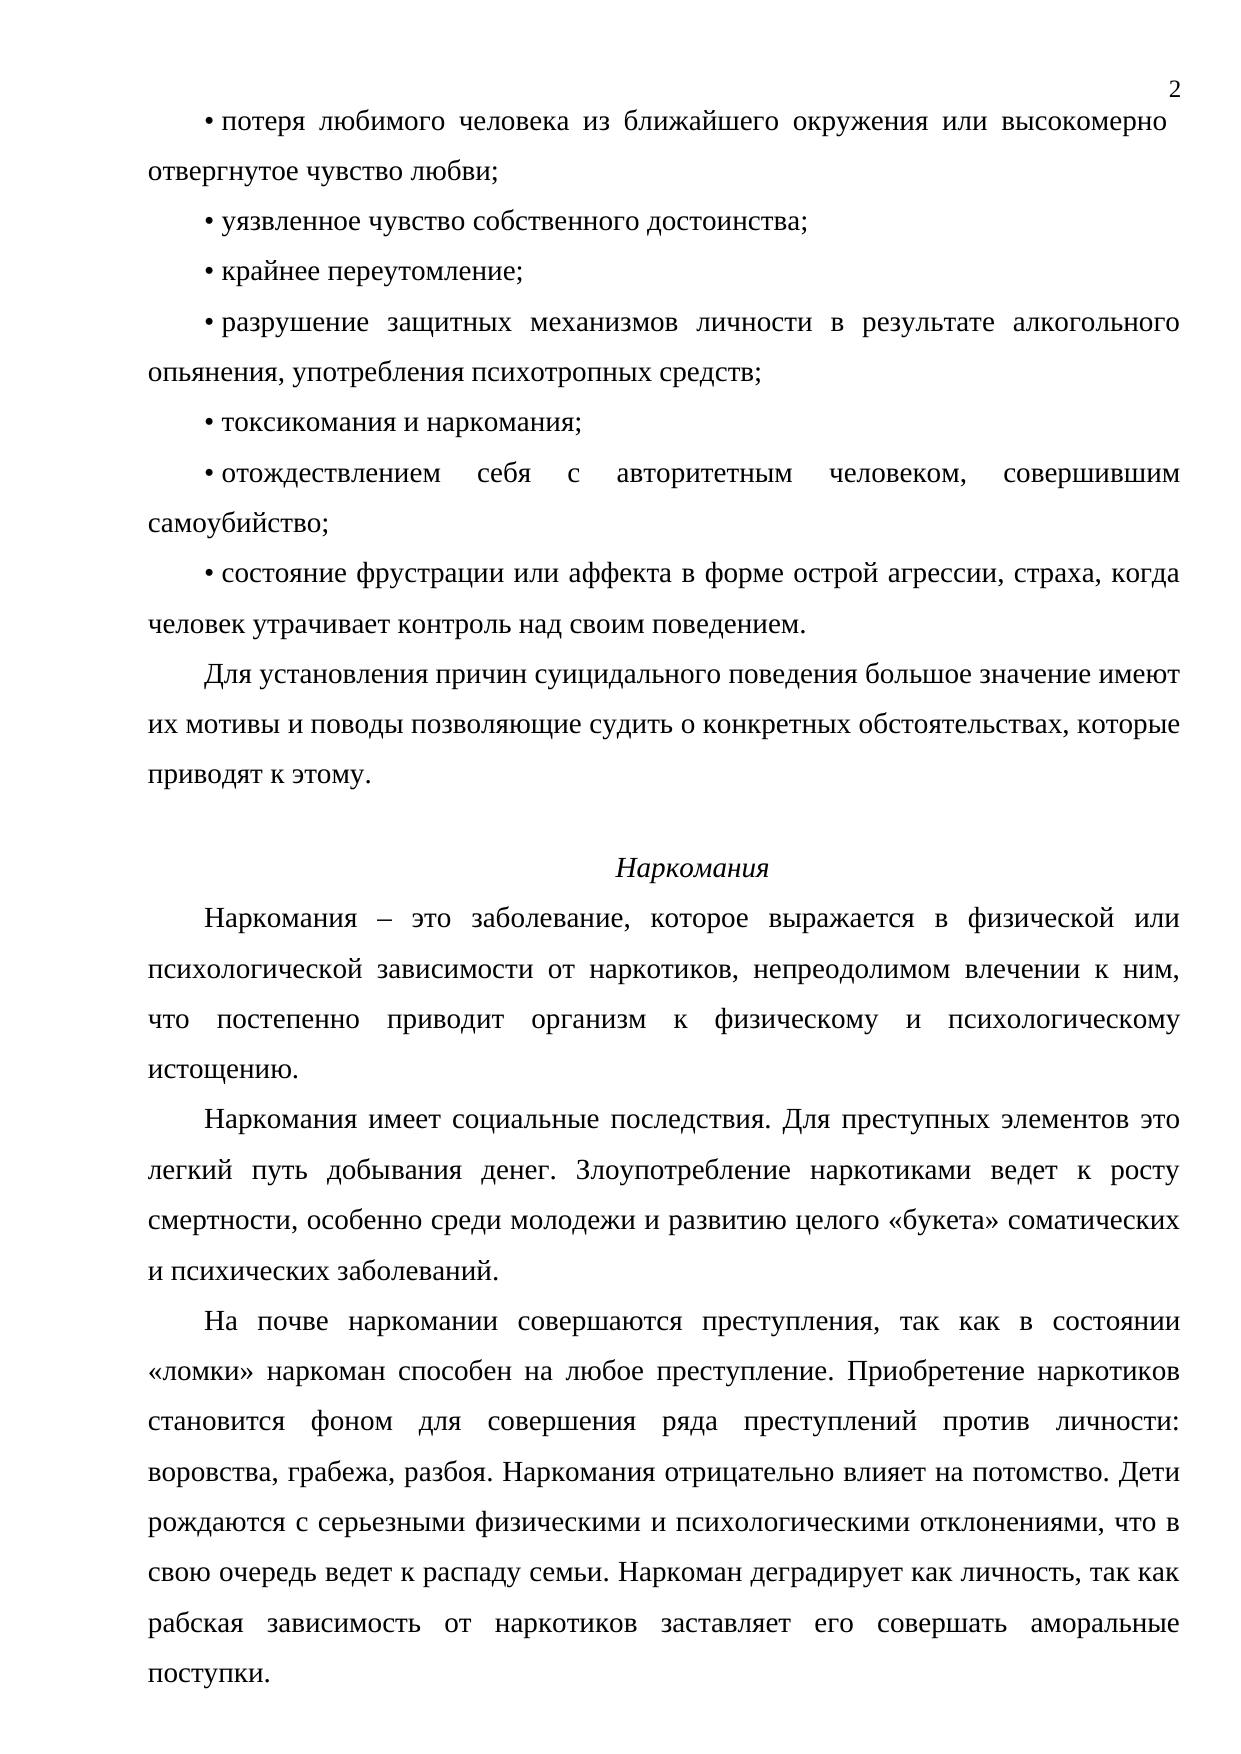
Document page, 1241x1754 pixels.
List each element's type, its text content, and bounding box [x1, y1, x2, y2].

text • отождествлением себя с авторитетным человеком, совершившим самоубийство; [148, 455, 1181, 539]
text Для установления причин суицидального поведения большое значение имеют их мотивы и поводы позволяющие судить о конкретных обстоятельствах, которые приводят к этому. [148, 656, 1181, 790]
text • уязвленное чувство собственного достоинства; [148, 203, 1181, 237]
text На почве наркомании совершаются преступления, так как в состоянии «ломки» наркоман способен на любое преступление. Приобретение наркотиков становится фоном для совершения ряда преступлений против личности: воровства, грабежа, разбоя. Наркомания отрицательно влияет на потомство. Дети рождаются с серьезными физическими и психологическими отклонениями, что в свою очередь ведет к распаду семьи. Наркоман деградирует как личность, так как рабская зависимость от наркотиков заставляет его совершать аморальные поступки. [148, 1303, 1181, 1689]
text • разрушение защитных механизмов личности в результате алкогольного опьянения, употребления психотропных средств; [148, 304, 1181, 388]
text • крайнее переутомление; [148, 253, 1181, 287]
text • состояние фрустрации или аффекта в форме острой агрессии, страха, когда человек утрачивает контроль над своим поведением. [148, 555, 1181, 639]
text • потеря любимого человека из ближайшего окружения или высокомерно отвергнутое чувство любви; [148, 103, 1181, 186]
text Наркомания имеет социальные последствия. Для преступных элементов это легкий путь добывания денег. Злоупотребление наркотиками ведет к росту смертности, особенно среди молодежи и развитию целого «букета» соматических и психических заболеваний. [148, 1102, 1181, 1286]
text Наркомания – это заболевание, которое выражается в физической или психологической зависимости от наркотиков, непреодолимом влечении к ним, что постепенно приводит организм к физическому и психологическому истощению. [148, 900, 1181, 1085]
text • токсикомания и наркомания; [148, 404, 1181, 438]
text Наркомания [148, 850, 1181, 884]
